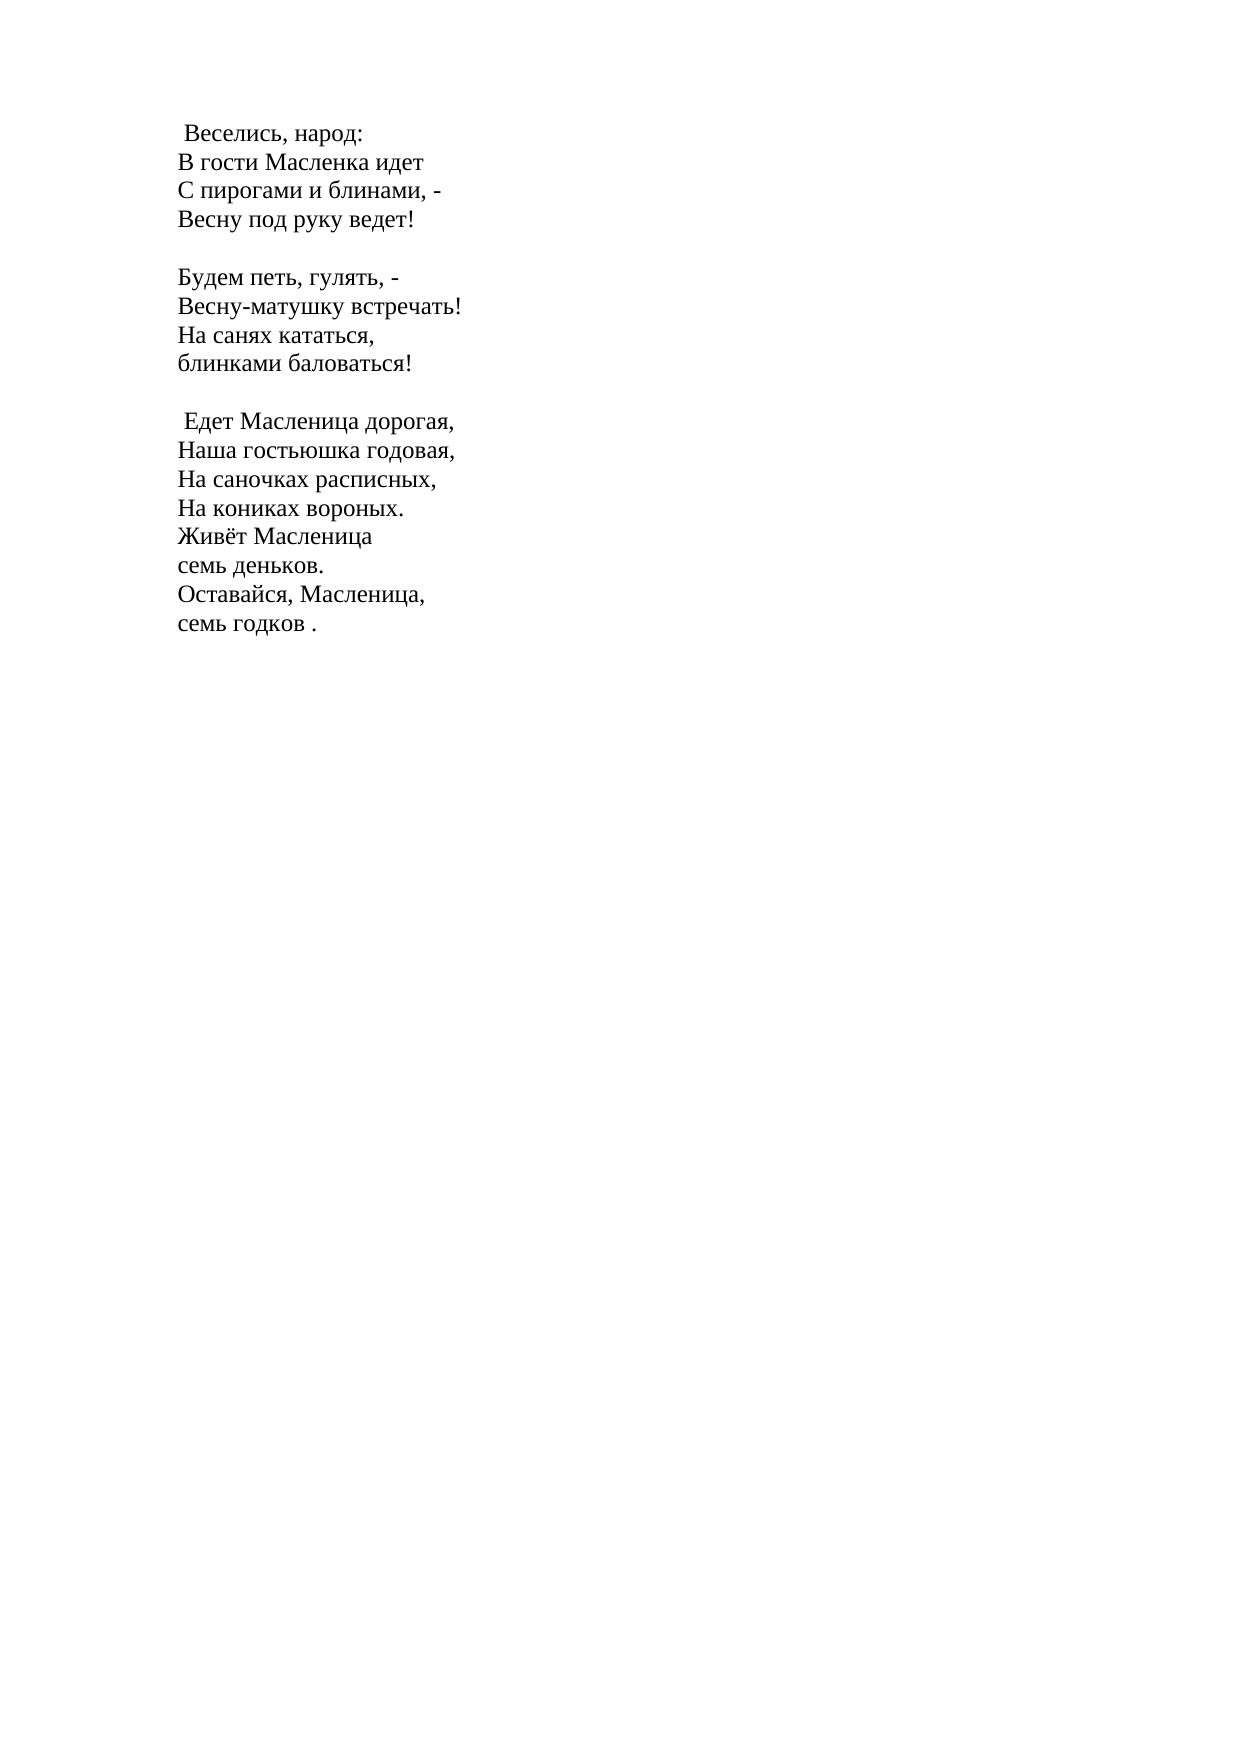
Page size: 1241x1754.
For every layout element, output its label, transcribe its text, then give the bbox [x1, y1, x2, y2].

text Будем петь, гулять, - Весну-матушку встречать! На санях кататься, блинками баловаться! [177, 262, 1152, 377]
text Едет Масленица дорогая, Наша гостьюшка годовая, На саночках расписных, На кониках вороных. Живёт Масленица семь деньков. Оставайся, Масленица, семь годков . [177, 406, 1152, 636]
text Веселись, народ: В гости Масленка идет С пирогами и блинами, - Весну под руку ведет! [177, 118, 1152, 233]
